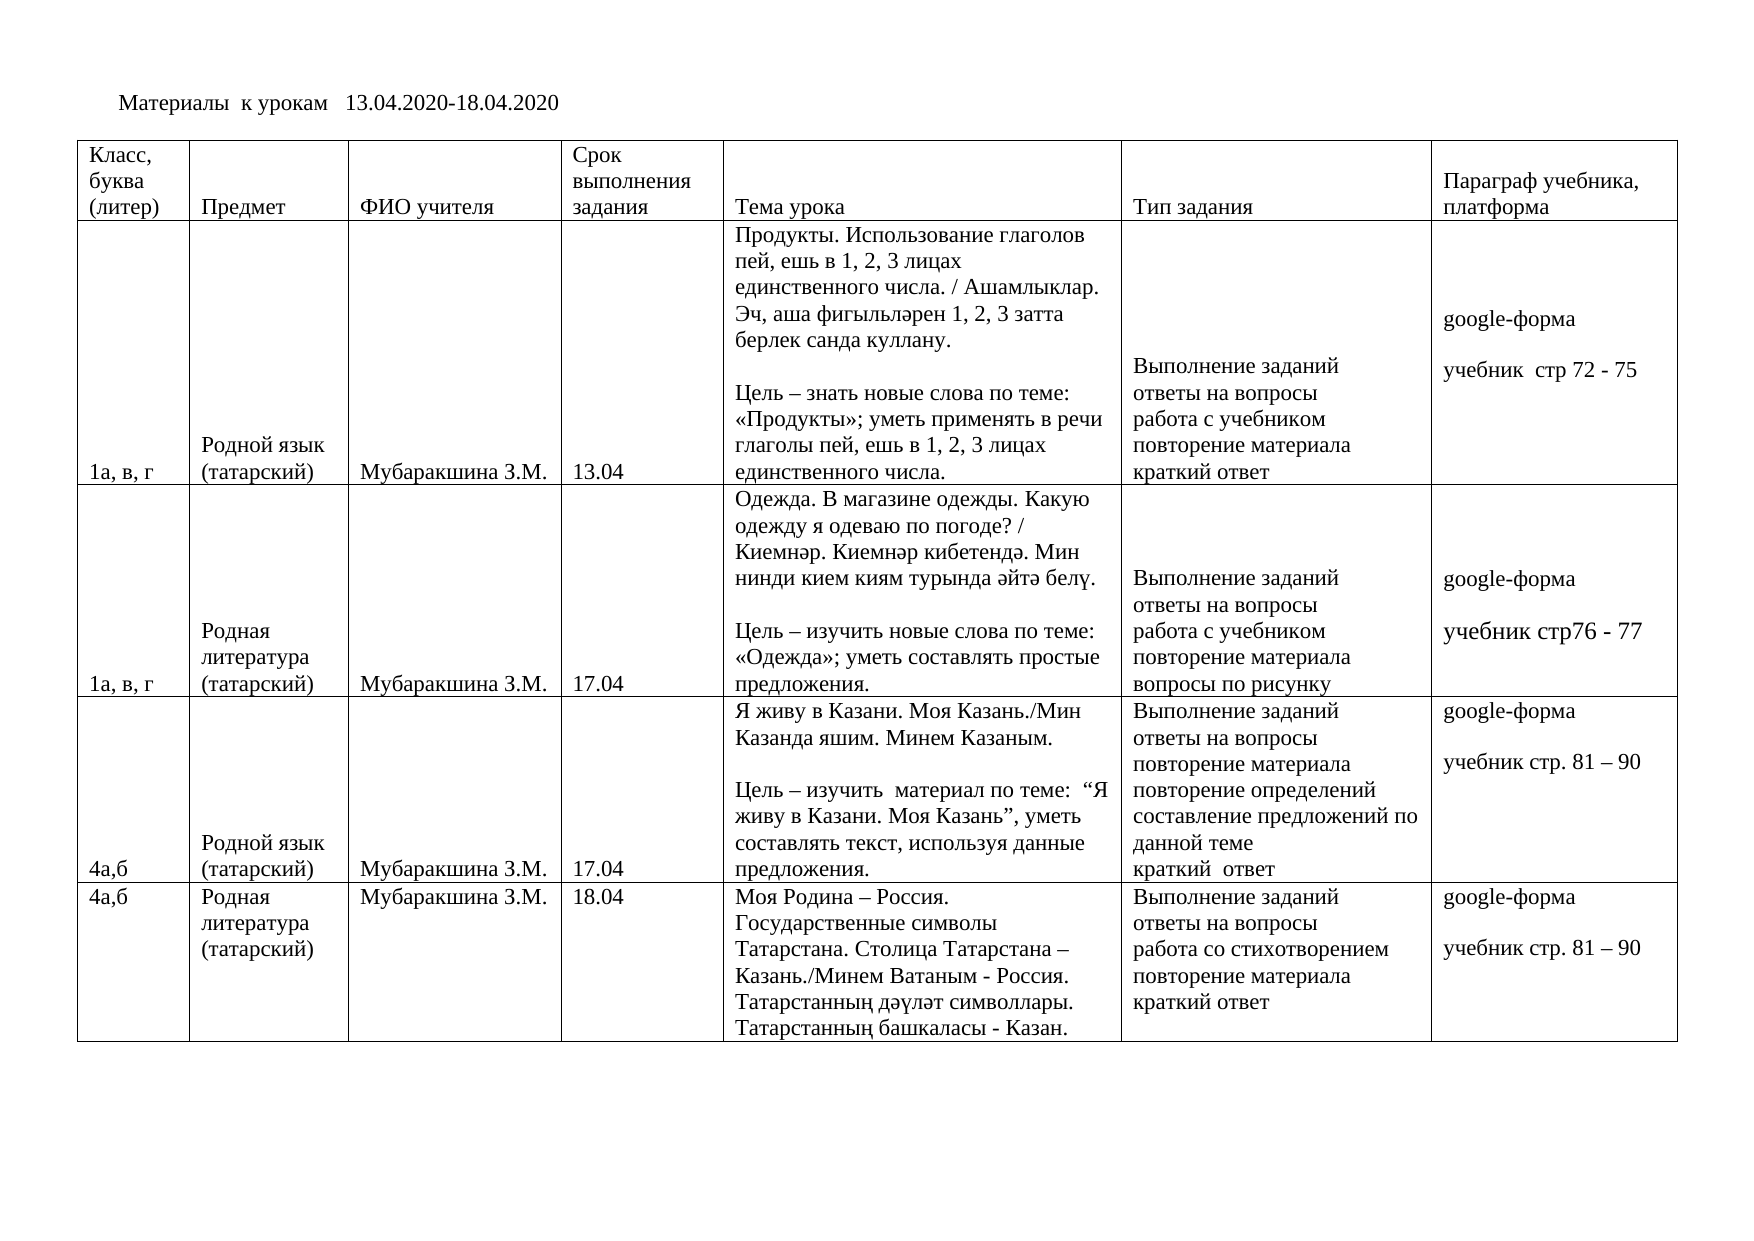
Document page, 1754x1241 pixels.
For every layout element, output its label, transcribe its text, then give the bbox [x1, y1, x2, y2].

table_cell google-форма учебник стр76 - 77 [1432, 485, 1677, 696]
table_cell Мубаракшина З.М. [349, 883, 561, 1041]
table_header ФИО учителя [349, 141, 561, 220]
table_header Параграф учебника, платформа [1432, 141, 1677, 220]
table_cell Продукты. Использование глаголов пей, ешь в 1, 2, 3 лицах единственного числа. / Ашамлыклар. Эч, аша фигыльләрен 1, 2, 3 затта берлек санда куллану. Цель – знать новые слова по теме: «Продукты»; уметь применять в речи глаголы пей, ешь в 1, 2, 3 лицах единственного числа. [724, 221, 1121, 484]
table_cell Родной язык (татарский) [190, 221, 348, 484]
table_cell Выполнение заданий ответы на вопросы работа с учебником повторение материала краткий ответ [1122, 221, 1431, 484]
table_cell google-форма учебник стр. 81 – 90 [1432, 697, 1677, 882]
table_header Класс, буква (литер) [78, 141, 189, 220]
table_cell 4а,б [78, 883, 189, 1041]
table_cell 17.04 [562, 697, 723, 882]
text Материалы к урокам 13.04.2020-18.04.2020 [118, 88, 1636, 115]
table_header Срок выполнения задания [562, 141, 723, 220]
table_cell google-форма учебник стр 72 - 75 [1432, 221, 1677, 484]
table_cell Мубаракшина З.М. [349, 221, 561, 484]
table_cell Выполнение заданий ответы на вопросы повторение материала повторение определений составление предложений по данной теме краткий ответ [1122, 697, 1431, 882]
table_cell Мубаракшина З.М. [349, 697, 561, 882]
table_cell 13.04 [562, 221, 723, 484]
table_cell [724, 883, 1121, 1041]
table_cell 4а,б [78, 697, 189, 882]
table_cell Мубаракшина З.М. [349, 485, 561, 696]
table_cell 18.04 [562, 883, 723, 1041]
table_header Предмет [190, 141, 348, 220]
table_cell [1122, 883, 1431, 1041]
table_cell Одежда. В магазине одежды. Какую одежду я одеваю по погоде? / Киемнәр. Киемнәр кибетендә. Мин нинди кием киям турында әйтә белү. Цель – изучить новые слова по теме: «Одежда»; уметь составлять простые предложения. [724, 485, 1121, 696]
table_cell Родной язык (татарский) [190, 697, 348, 882]
table_header Тема урока [724, 141, 1121, 220]
table_cell Выполнение заданий ответы на вопросы работа с учебником повторение материала вопросы по рисунку [1122, 485, 1431, 696]
table_cell 1а, в, г [78, 485, 189, 696]
table_cell 1а, в, г [78, 221, 189, 484]
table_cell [190, 883, 348, 1041]
table_cell 17.04 [562, 485, 723, 696]
table_cell Родная литература (татарский) [190, 485, 348, 696]
table_header Тип задания [1122, 141, 1431, 220]
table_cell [1432, 883, 1677, 1041]
